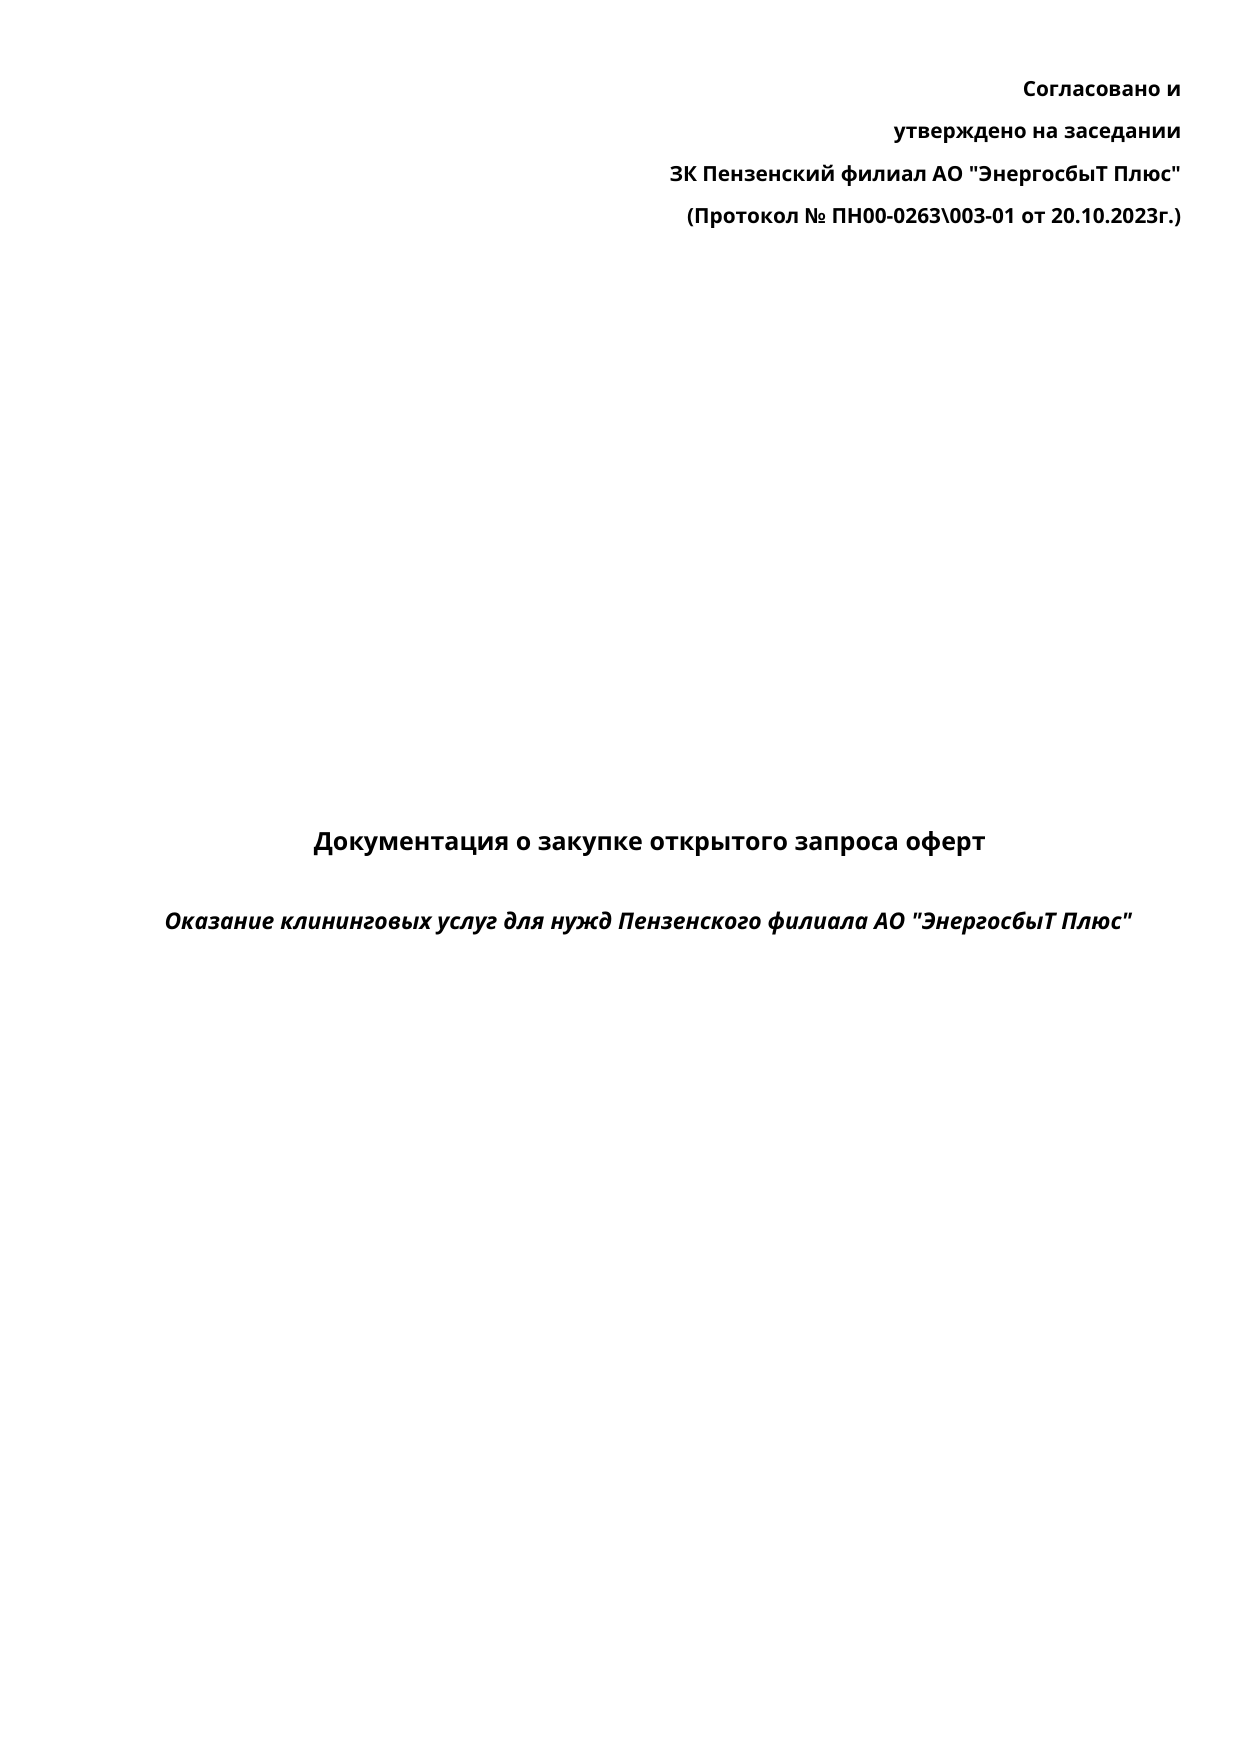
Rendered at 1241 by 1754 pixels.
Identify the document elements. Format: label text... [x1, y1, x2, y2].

text (Протокол № ПН00-0263\003-01 от 20.10.2023г.) [474, 202, 1181, 230]
text Документация о закупке открытого запроса оферт [118, 823, 1181, 857]
text Оказание клининговых услуг для нужд Пензенского филиала АО "ЭнергосбыТ Плюс" [118, 905, 1181, 937]
text утверждено на заседании [474, 116, 1181, 145]
text Согласовано и [474, 74, 1181, 102]
text ЗК Пензенский филиал АО "ЭнергосбыТ Плюс" [474, 159, 1181, 187]
